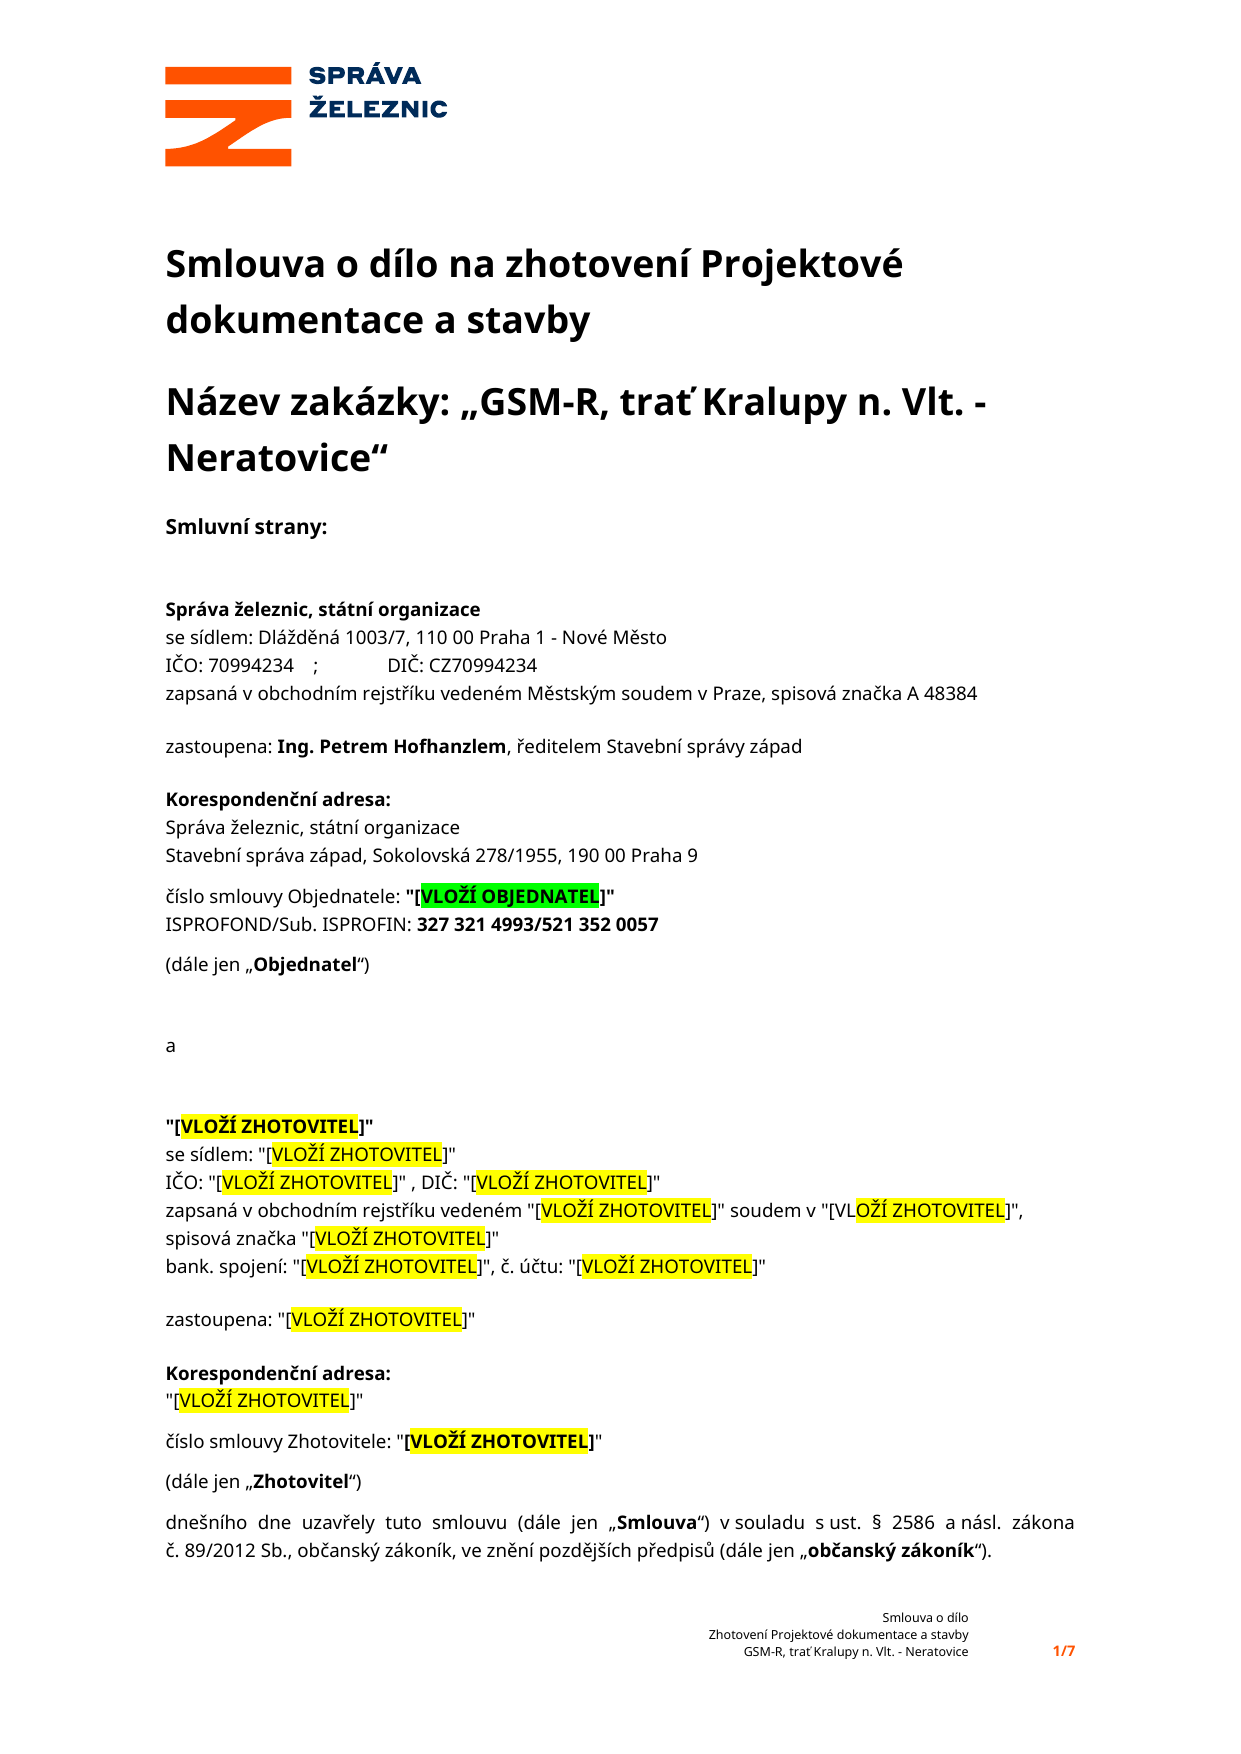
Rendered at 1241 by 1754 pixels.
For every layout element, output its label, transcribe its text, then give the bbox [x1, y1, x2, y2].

text číslo smlouvy Zhotovitele: "[VLOŽÍ ZHOTOVITEL]" [165, 1428, 410, 1454]
text Korespondenční adresa: [165, 786, 1075, 812]
text zastoupena: Ing. Petrem Hofhanzlem, ředitelem Stavební správy západ [165, 733, 1075, 759]
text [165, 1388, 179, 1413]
text zapsaná v obchodním rejstříku vedeném "[VLOŽÍ ZHOTOVITEL]" soudem v "[VLOŽÍ ZHOTOVITEL]", spisová značka "[VLOŽÍ ZHOTOVITEL]" [165, 1198, 1075, 1251]
text Název zakázky: „GSM-R, trať Kralupy n. Vlt. - Neratovice“ [165, 375, 1075, 482]
text číslo smlouvy Zhotovitele: "[VLOŽÍ ZHOTOVITEL]" [588, 1428, 1075, 1454]
text Korespondenční adresa: [165, 1360, 1075, 1385]
text zapsaná v obchodním rejstříku vedeném Městským soudem v Praze, spisová značka A 48384 [165, 680, 1075, 706]
text zastoupena: "[VLOŽÍ ZHOTOVITEL]" [165, 1307, 291, 1332]
text číslo smlouvy Objednatele: "[VLOŽÍ OBJEDNATEL]" [165, 883, 421, 908]
text zastoupena: "[VLOŽÍ ZHOTOVITEL]" [462, 1307, 1075, 1332]
text se sídlem: "[VLOŽÍ ZHOTOVITEL]" [442, 1142, 1075, 1167]
text Správa železnic, státní organizace [165, 814, 1075, 840]
text (dále jen „Objednatel“) [165, 952, 1075, 977]
text dnešního dne uzavřely tuto smlouvu (dále jen „Smlouva“) v souladu s ust. § 2586 a násl. zákona č. 89/2012 Sb., občanský zákoník, ve znění pozdějších předpisů (dále jen „občanský zákoník“). [165, 1509, 1075, 1563]
text IČO: 70994234 ; DIČ: CZ70994234 [165, 652, 1075, 678]
text Správa železnic, státní organizace [165, 596, 1075, 622]
text číslo smlouvy Objednatele: "[VLOŽÍ OBJEDNATEL]" [599, 883, 1075, 908]
text bank. spojení: "[VLOŽÍ ZHOTOVITEL]", č. účtu: "[VLOŽÍ ZHOTOVITEL]" [752, 1254, 1075, 1279]
text "[VLOŽÍ ZHOTOVITEL]" [358, 1114, 1075, 1139]
text se sídlem: Dlážděná 1003/7, 110 00 Praha 1 - Nové Město [165, 624, 1075, 650]
text Smlouva o dílo na zhotovení Projektové dokumentace a stavby [165, 237, 1075, 345]
text ISPROFOND/Sub. ISPROFIN: 327 321 4993/521 352 0057 [165, 911, 1075, 937]
text Smluvní strany: [165, 512, 1075, 541]
text "[VLOŽÍ ZHOTOVITEL]" [349, 1388, 1075, 1413]
text a [165, 1033, 1075, 1058]
text IČO: "[VLOŽÍ ZHOTOVITEL]" , DIČ: "[VLOŽÍ ZHOTOVITEL]" [647, 1170, 1075, 1195]
text se sídlem: "[VLOŽÍ ZHOTOVITEL]" [165, 1142, 272, 1167]
text (dále jen „Zhotovitel“) [165, 1469, 1075, 1494]
text Stavební správa západ, Sokolovská 278/1955, 190 00 Praha 9 [165, 842, 1075, 868]
